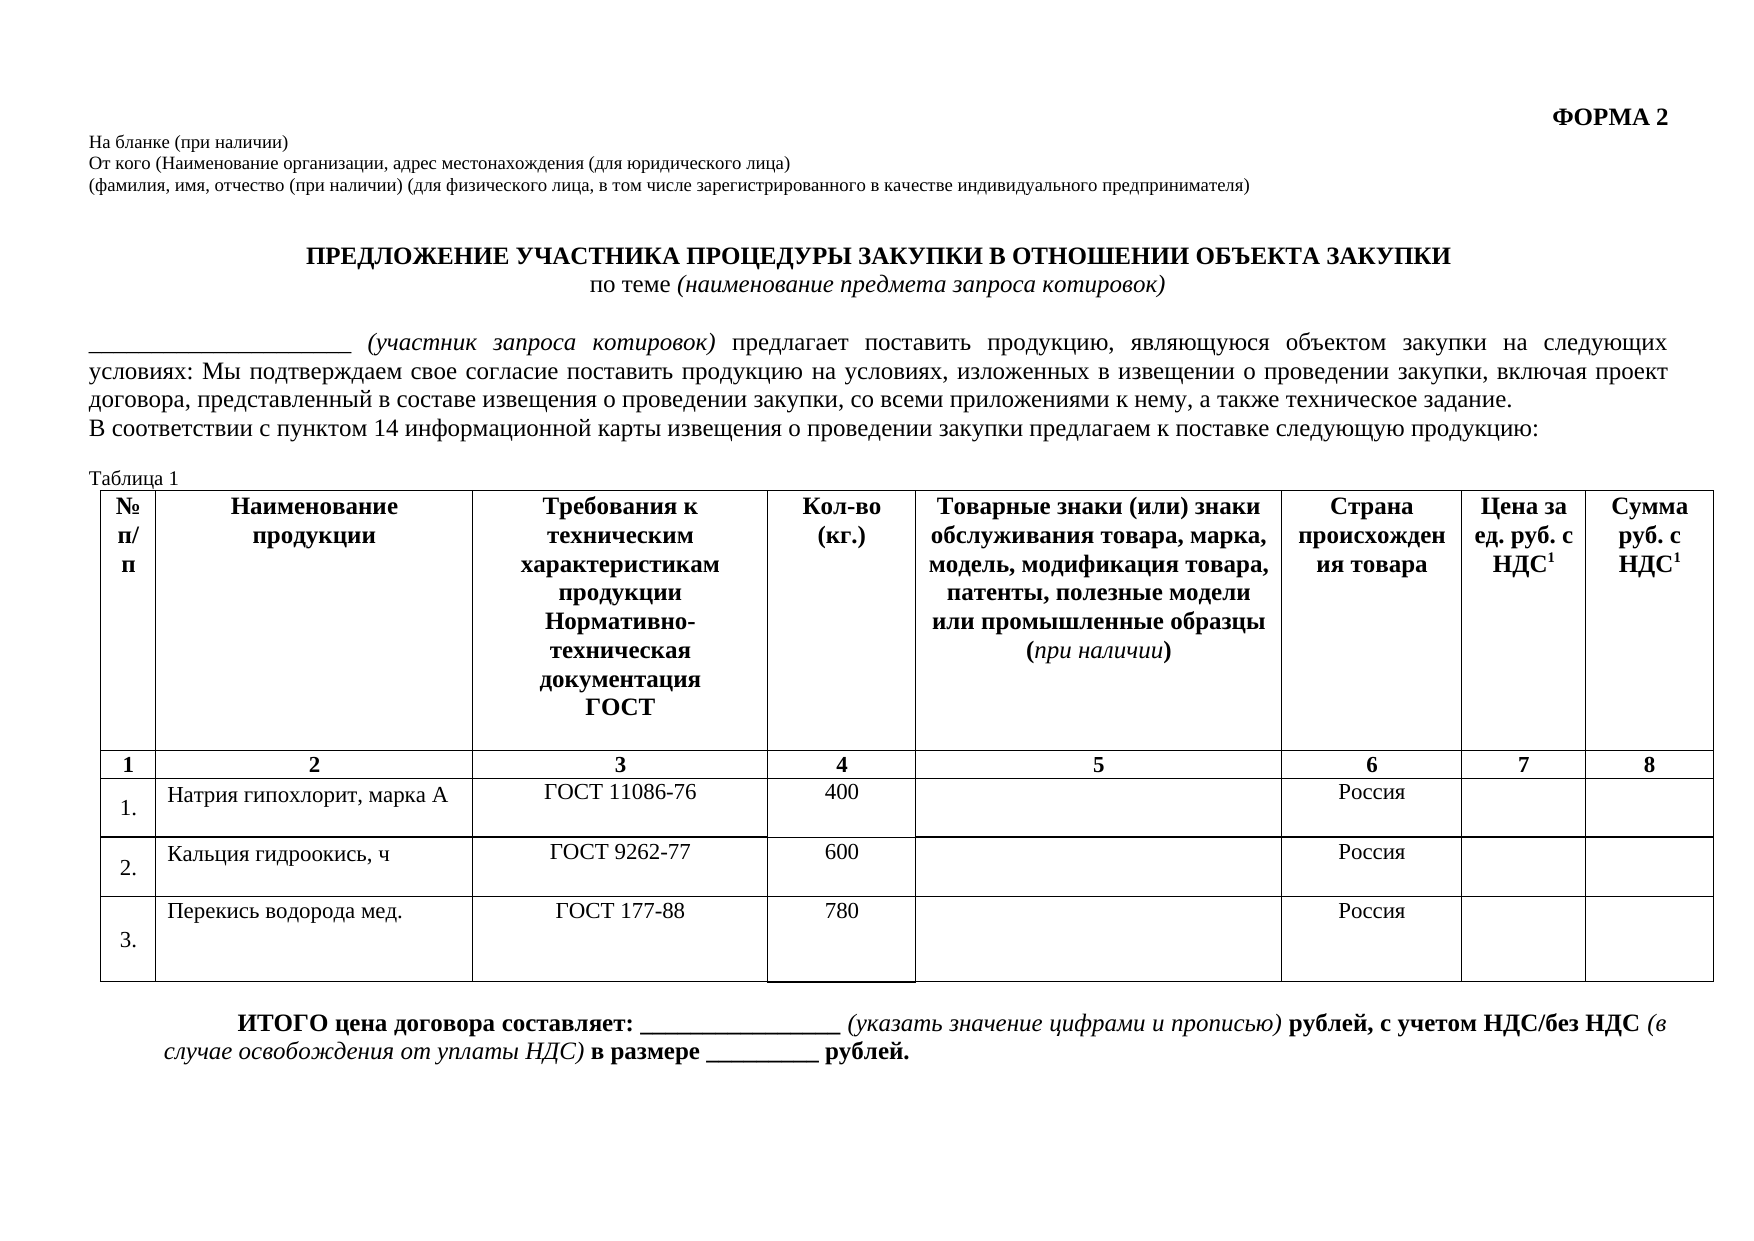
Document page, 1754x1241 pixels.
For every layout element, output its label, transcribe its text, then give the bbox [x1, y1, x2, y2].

table_cell ГОСТ 9262-77 [473, 838, 767, 896]
table_cell Россия [1282, 838, 1461, 896]
table_cell [1462, 838, 1585, 896]
text ПРЕДЛОЖЕНИЕ УЧАСТНИКА ПРОЦЕДУРЫ ЗАКУПКИ В ОТНОШЕНИИ ОБЪЕКТА ЗАКУПКИ [89, 241, 1668, 269]
table_cell [916, 897, 1281, 981]
table_cell 7 [1462, 751, 1585, 777]
table_cell Перекись водорода мед. [156, 897, 472, 981]
table_cell [1586, 897, 1713, 981]
table_header Сумма руб. с НДС1 [1586, 491, 1713, 750]
table_cell Россия [1282, 779, 1461, 836]
table_cell 5 [916, 751, 1281, 777]
table_cell Россия [1282, 897, 1461, 981]
table_cell 3 [473, 751, 767, 777]
table_header Товарные знаки (или) знаки обслуживания товара, марка, модель, модификация товара, патенты, полезные модели или промышленные образцы (при наличии) [916, 491, 1281, 750]
text На бланке (при наличии) [89, 131, 1668, 152]
table_cell ГОСТ 11086-76 [473, 779, 767, 836]
table_cell [1586, 838, 1713, 896]
table_cell Кальция гидроокись, ч [156, 838, 472, 896]
table_cell 4 [768, 751, 915, 777]
table_header Требования к техническим характеристикам продукции Нормативно-техническая документация ГОСТ [473, 491, 767, 750]
table_cell 400 [768, 779, 915, 836]
table_cell ГОСТ 177-88 [473, 897, 767, 981]
table_cell [916, 838, 1281, 896]
table_cell 1 [101, 751, 155, 777]
text (фамилия, имя, отчество (при наличии) (для физического лица, в том числе зарегистрированного в качестве индивидуального предпринимателя) [89, 174, 1668, 195]
table_cell 6 [1282, 751, 1461, 777]
text _____________________ (участник запроса котировок) предлагает поставить продукцию, являющуюся объектом закупки на следующих условиях: Мы подтверждаем свое согласие поставить продукцию на условиях, изложенных в извещении о проведении закупки, включая проект договора, представленный в составе извещения о проведении закупки, со всеми приложениями к нему, а также техническое задание. [89, 327, 1668, 413]
text по теме (наименование предмета запроса котировок) [89, 269, 1668, 298]
text От кого (Наименование организации, адрес местонахождения (для юридического лица) [89, 152, 1668, 174]
table_header Наименование продукции [156, 491, 472, 750]
table_cell 780 [768, 897, 915, 981]
table_header № п/п [101, 491, 155, 750]
table_cell [1462, 897, 1585, 981]
table_header Цена за ед. руб. с НДС1 [1462, 491, 1585, 750]
table_cell 2. [101, 838, 155, 896]
table_cell [1586, 779, 1713, 836]
table_cell Натрия гипохлорит, марка А [156, 779, 472, 836]
text В соответствии с пунктом 14 информационной карты извещения о проведении закупки предлагаем к поставке следующую продукцию: [89, 413, 1668, 442]
text ИТОГО цена договора составляет: ________________ (указать значение цифрами и прописью) рублей, с учетом НДС/без НДС (в случае освобождения от уплаты НДС) в размере _________ рублей. [164, 1008, 1668, 1065]
table_cell [916, 779, 1281, 836]
table_header Страна происхождения товара [1282, 491, 1461, 750]
table_cell 8 [1586, 751, 1713, 777]
table_header Кол-во (кг.) [768, 491, 915, 750]
text ФОРМА 2 [325, 102, 1668, 131]
table_cell [1462, 779, 1585, 836]
text Таблица 1 [89, 466, 1668, 490]
table_cell 1. [101, 779, 155, 836]
table_cell 3. [101, 897, 155, 981]
table_cell 2 [156, 751, 472, 777]
table_cell 600 [768, 838, 915, 896]
